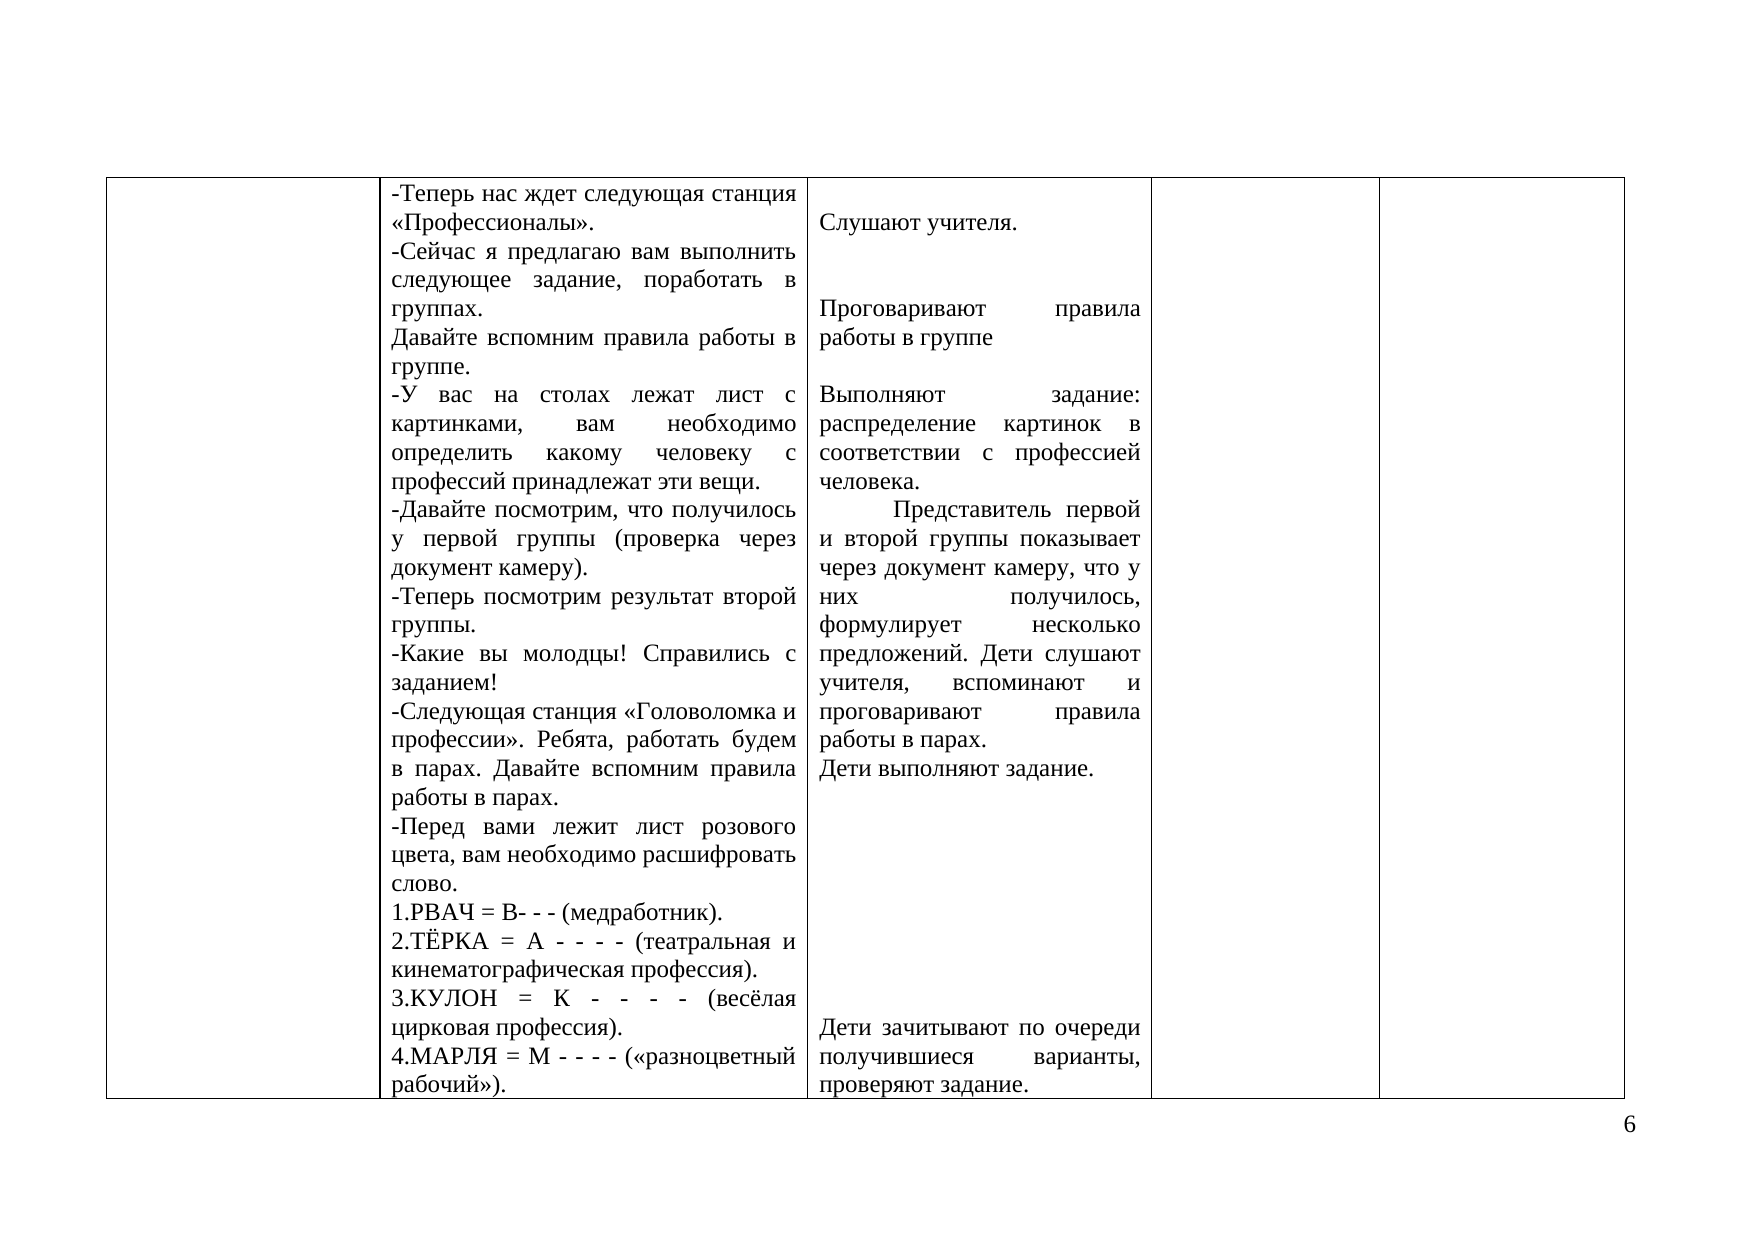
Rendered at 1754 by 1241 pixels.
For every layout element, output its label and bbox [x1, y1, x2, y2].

table_cell [381, 178, 807, 1098]
table_cell [107, 178, 379, 1098]
table_cell [1380, 178, 1624, 1098]
table_cell [808, 178, 1151, 1098]
table_cell [1152, 178, 1379, 1098]
